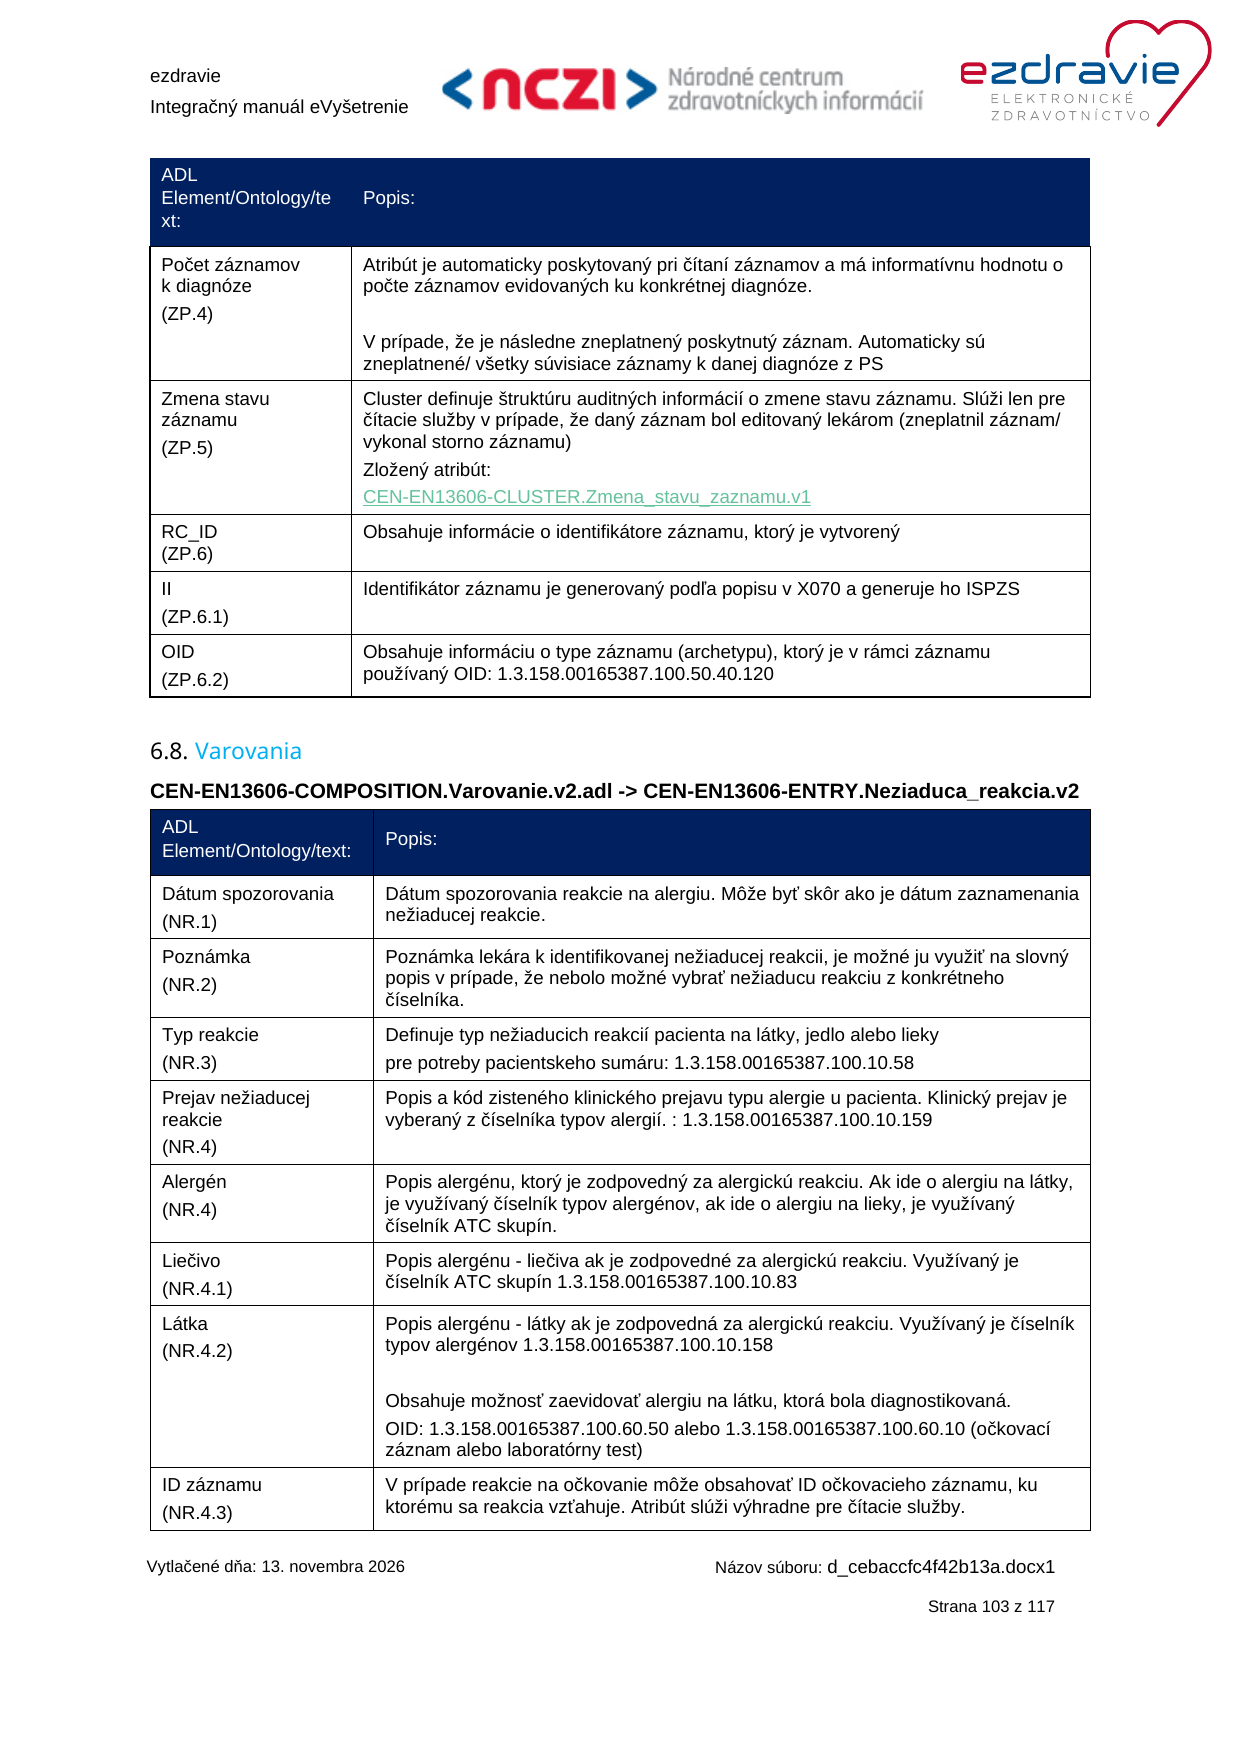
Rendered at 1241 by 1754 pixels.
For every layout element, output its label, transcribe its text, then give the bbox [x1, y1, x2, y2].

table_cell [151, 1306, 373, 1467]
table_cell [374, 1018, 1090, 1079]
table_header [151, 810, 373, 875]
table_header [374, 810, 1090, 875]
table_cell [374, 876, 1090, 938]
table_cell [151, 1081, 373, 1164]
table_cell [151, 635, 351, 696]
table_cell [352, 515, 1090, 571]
text CEN-EN13606-COMPOSITION.Varovanie.v2.adl -> CEN-EN13606-ENTRY.Neziaduca_reakcia.v2 [150, 779, 1090, 803]
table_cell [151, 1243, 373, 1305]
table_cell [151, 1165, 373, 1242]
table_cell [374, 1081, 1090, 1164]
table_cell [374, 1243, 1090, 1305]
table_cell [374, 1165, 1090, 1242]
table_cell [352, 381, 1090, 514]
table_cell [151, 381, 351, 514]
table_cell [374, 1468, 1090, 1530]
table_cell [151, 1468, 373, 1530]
picture [442, 67, 924, 114]
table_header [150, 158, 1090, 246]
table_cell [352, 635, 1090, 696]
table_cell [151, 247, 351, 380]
picture [961, 20, 1212, 127]
subtitle Varovania [150, 735, 1090, 766]
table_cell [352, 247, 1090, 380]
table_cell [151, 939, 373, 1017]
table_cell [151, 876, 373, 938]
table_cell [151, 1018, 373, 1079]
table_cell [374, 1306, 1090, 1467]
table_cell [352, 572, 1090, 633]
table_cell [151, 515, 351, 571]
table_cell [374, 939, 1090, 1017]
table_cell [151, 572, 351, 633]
